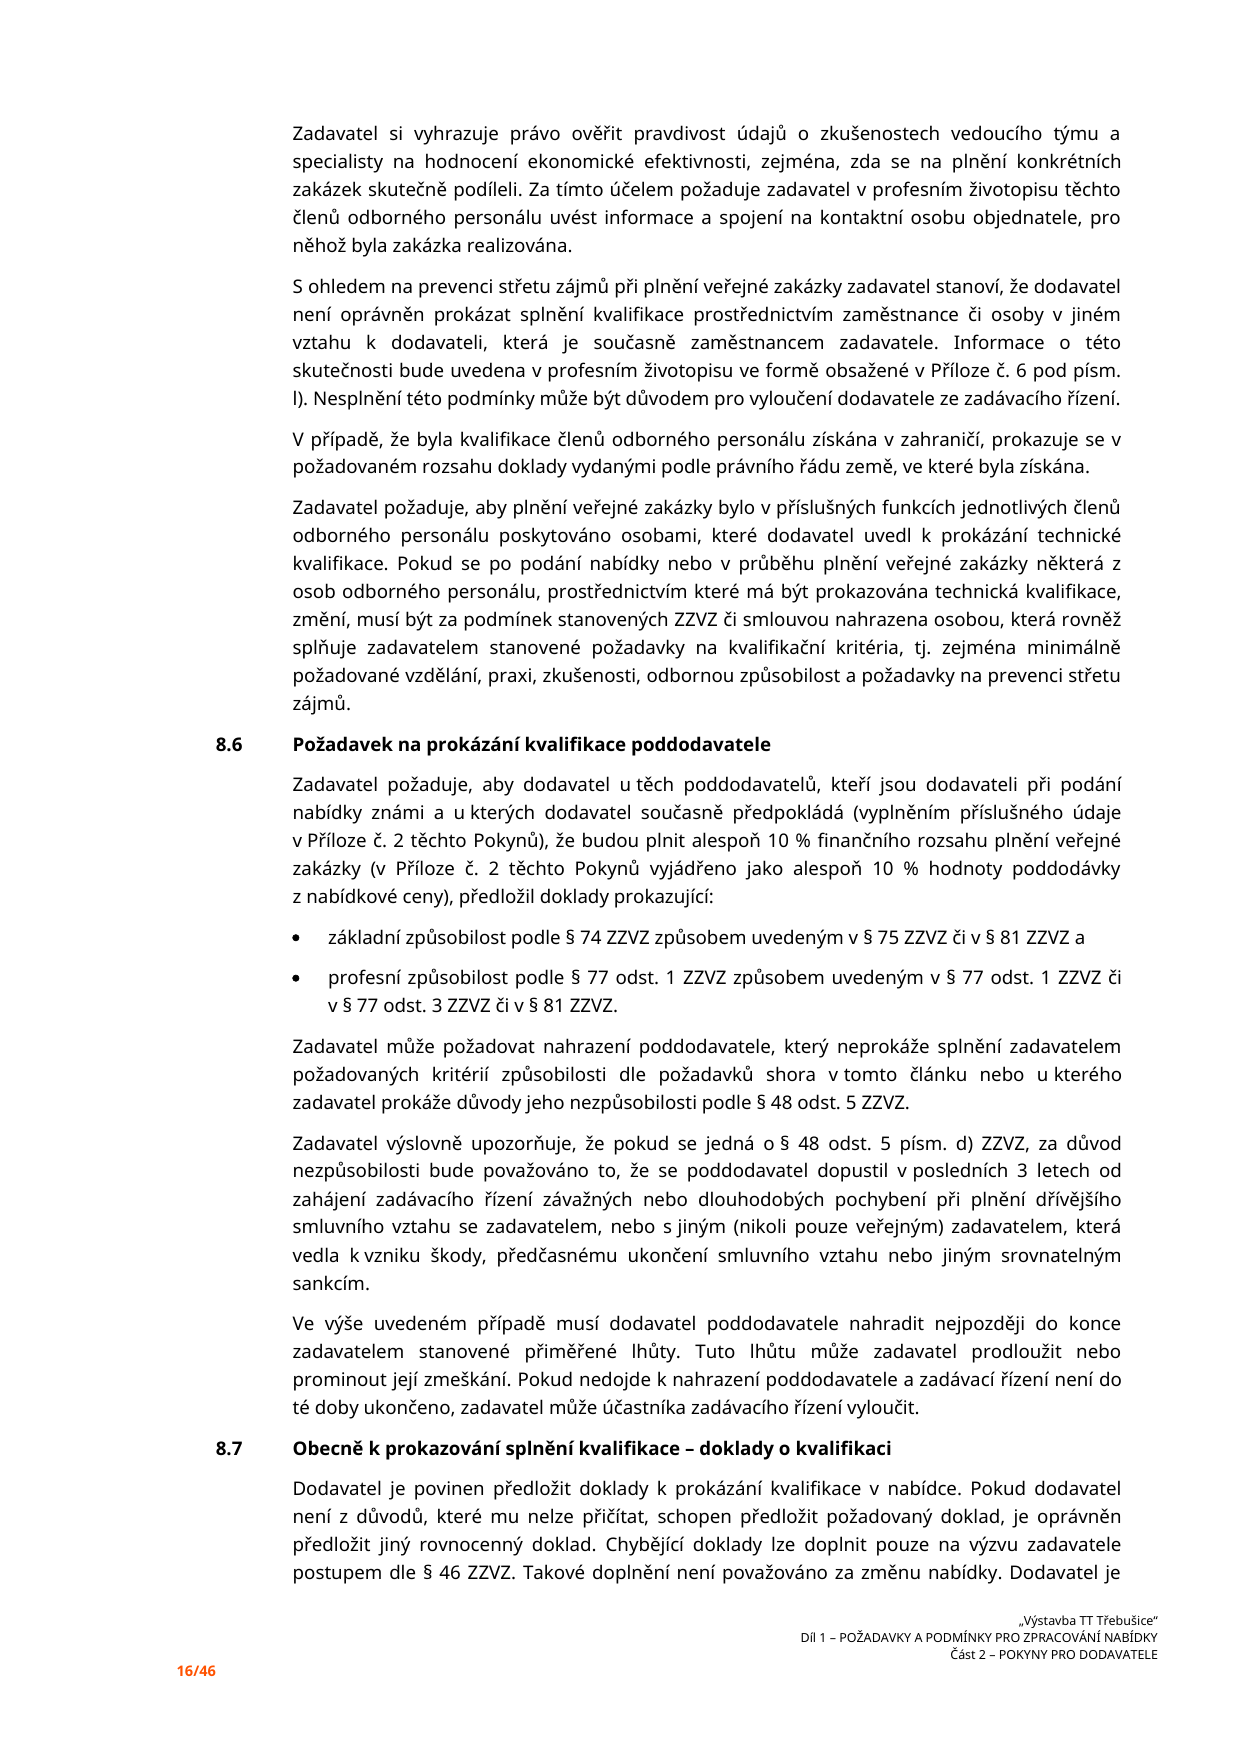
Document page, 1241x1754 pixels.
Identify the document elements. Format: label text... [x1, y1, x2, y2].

text Obecně k prokazování splnění kvalifikace – doklady o kvalifikaci [216, 1435, 1122, 1461]
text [292, 1476, 1122, 1585]
text Zadavatel požaduje, aby plnění veřejné zakázky bylo v příslušných funkcích jednotlivých členů odborného personálu poskytováno osobami, které dodavatel uvedl k prokázání technické kvalifikace. Pokud se po podání nabídky nebo v průběhu plnění veřejné zakázky některá z osob odborného personálu, prostřednictvím které má být prokazována technická kvalifikace, změní, musí být za podmínek stanovených ZZVZ či smlouvou nahrazena osobou, která rovněž splňuje zadavatelem stanovené požadavky na kvalifikační kritéria, tj. zejména minimálně požadované vzdělání, praxi, zkušenosti, odbornou způsobilost a požadavky na prevenci střetu zájmů. [292, 494, 1122, 716]
text Zadavatel výslovně upozorňuje, že pokud se jedná o § 48 odst. 5 písm. d) ZZVZ, za důvod nezpůsobilosti bude považováno to, že se poddodavatel dopustil v posledních 3 letech od zahájení zadávacího řízení závažných nebo dlouhodobých pochybení při plnění dřívějšího smluvního vztahu se zadavatelem, nebo s jiným (nikoli pouze veřejným) zadavatelem, která vedla k vzniku škody, předčasnému ukončení smluvního vztahu nebo jiným srovnatelným sankcím. [292, 1130, 1122, 1295]
text Zadavatel požaduje, aby dodavatel u těch poddodavatelů, kteří jsou dodavateli při podání nabídky známi a u kterých dodavatel současně předpokládá (vyplněním příslušného údaje v Příloze č. 2 těchto Pokynů), že budou plnit alespoň 10 % finančního rozsahu plnění veřejné zakázky (v Příloze č. 2 těchto Pokynů vyjádřeno jako alespoň 10 % hodnoty poddodávky z nabídkové ceny), předložil doklady prokazující: [292, 772, 1122, 909]
text Zadavatel si vyhrazuje právo ověřit pravdivost údajů o zkušenostech vedoucího týmu a specialisty na hodnocení ekonomické efektivnosti, zejména, zda se na plnění konkrétních zakázek skutečně podíleli. Za tímto účelem požaduje zadavatel v profesním životopisu těchto členů odborného personálu uvést informace a spojení na kontaktní osobu objednatele, pro něhož byla zakázka realizována. [292, 121, 1122, 258]
text Ve výše uvedeném případě musí dodavatel poddodavatele nahradit nejpozději do konce zadavatelem stanovené přiměřené lhůty. Tuto lhůtu může zadavatel prodloužit nebo prominout její zmeškání. Pokud nedojde k nahrazení poddodavatele a zadávací řízení není do té doby ukončeno, zadavatel může účastníka zadávacího řízení vyloučit. [292, 1310, 1122, 1420]
text Požadavek na prokázání kvalifikace poddodavatele [216, 731, 1122, 757]
text V případě, že byla kvalifikace členů odborného personálu získána v zahraničí, prokazuje se v požadovaném rozsahu doklady vydanými podle právního řádu země, ve které byla získána. [292, 426, 1122, 479]
text profesní způsobilost podle § 77 odst. 1 ZZVZ způsobem uvedeným v § 77 odst. 1 ZZVZ či v § 77 odst. 3 ZZVZ či v § 81 ZZVZ. [292, 965, 1122, 1018]
text základní způsobilost podle § 74 ZZVZ způsobem uvedeným v § 75 ZZVZ či v § 81 ZZVZ a [292, 924, 1122, 950]
text S ohledem na prevenci střetu zájmů při plnění veřejné zakázky zadavatel stanoví, že dodavatel není oprávněn prokázat splnění kvalifikace prostřednictvím zaměstnance či osoby v jiném vztahu k dodavateli, která je současně zaměstnancem zadavatele. Informace o této skutečnosti bude uvedena v profesním životopisu ve formě obsažené v Příloze č. 6 pod písm. l). Nesplnění této podmínky může být důvodem pro vyloučení dodavatele ze zadávacího řízení. [292, 273, 1122, 411]
text Zadavatel může požadovat nahrazení poddodavatele, který neprokáže splnění zadavatelem požadovaných kritérií způsobilosti dle požadavků shora v tomto článku nebo u kterého zadavatel prokáže důvody jeho nezpůsobilosti podle § 48 odst. 5 ZZVZ. [292, 1033, 1122, 1115]
